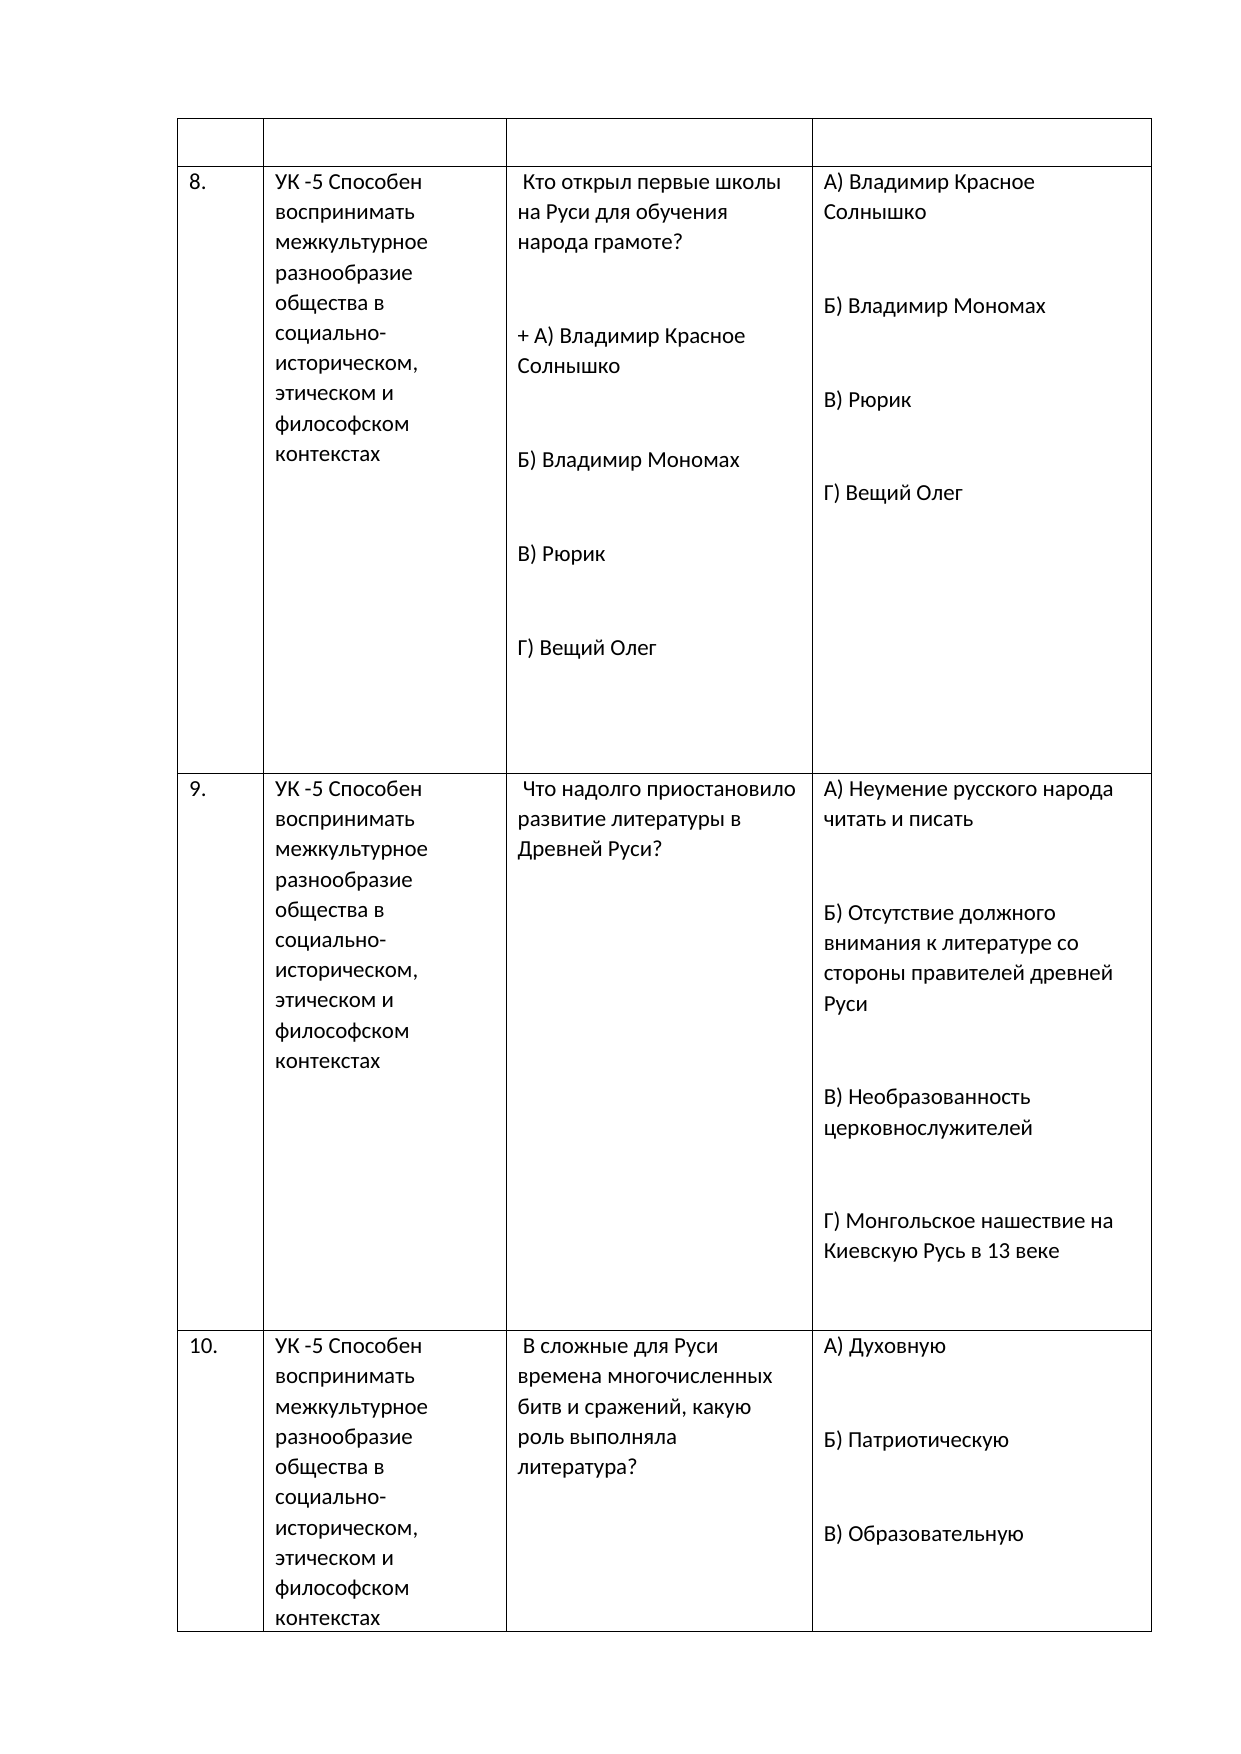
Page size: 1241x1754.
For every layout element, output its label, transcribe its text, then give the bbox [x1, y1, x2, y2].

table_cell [813, 1331, 1151, 1631]
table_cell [264, 1331, 506, 1631]
table_cell 9. [178, 774, 263, 1330]
table_cell А) Владимир Красное Солнышко Б) Владимир Мономах В) Рюрик Г) Вещий Олег [813, 167, 1151, 773]
table_cell 7. [178, 119, 263, 166]
table_cell 8. [178, 167, 263, 773]
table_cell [813, 119, 1151, 166]
table_cell УК -5 Способен воспринимать межкультурное разнообразие общества в социально-историческом, этическом и философском контекстах [264, 167, 506, 773]
table_cell Что надолго приостановило развитие литературы в Древней Руси? [507, 774, 812, 1330]
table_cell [264, 119, 506, 166]
table_cell УК -5 Способен воспринимать межкультурное разнообразие общества в социально-историческом, этическом и философском контекстах [264, 774, 506, 1330]
table_cell А) Неумение русского народа читать и писать Б) Отсутствие должного внимания к литературе со стороны правителей древней Руси В) Необразованность церковнослужителей Г) Монгольское нашествие на Киевскую Русь в 13 веке [813, 774, 1151, 1330]
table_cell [507, 1331, 812, 1631]
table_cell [507, 119, 812, 166]
table_cell Кто открыл первые школы на Руси для обучения народа грамоте? + А) Владимир Красное Солнышко Б) Владимир Мономах В) Рюрик Г) Вещий Олег [507, 167, 812, 773]
table_cell 10. [178, 1331, 263, 1631]
